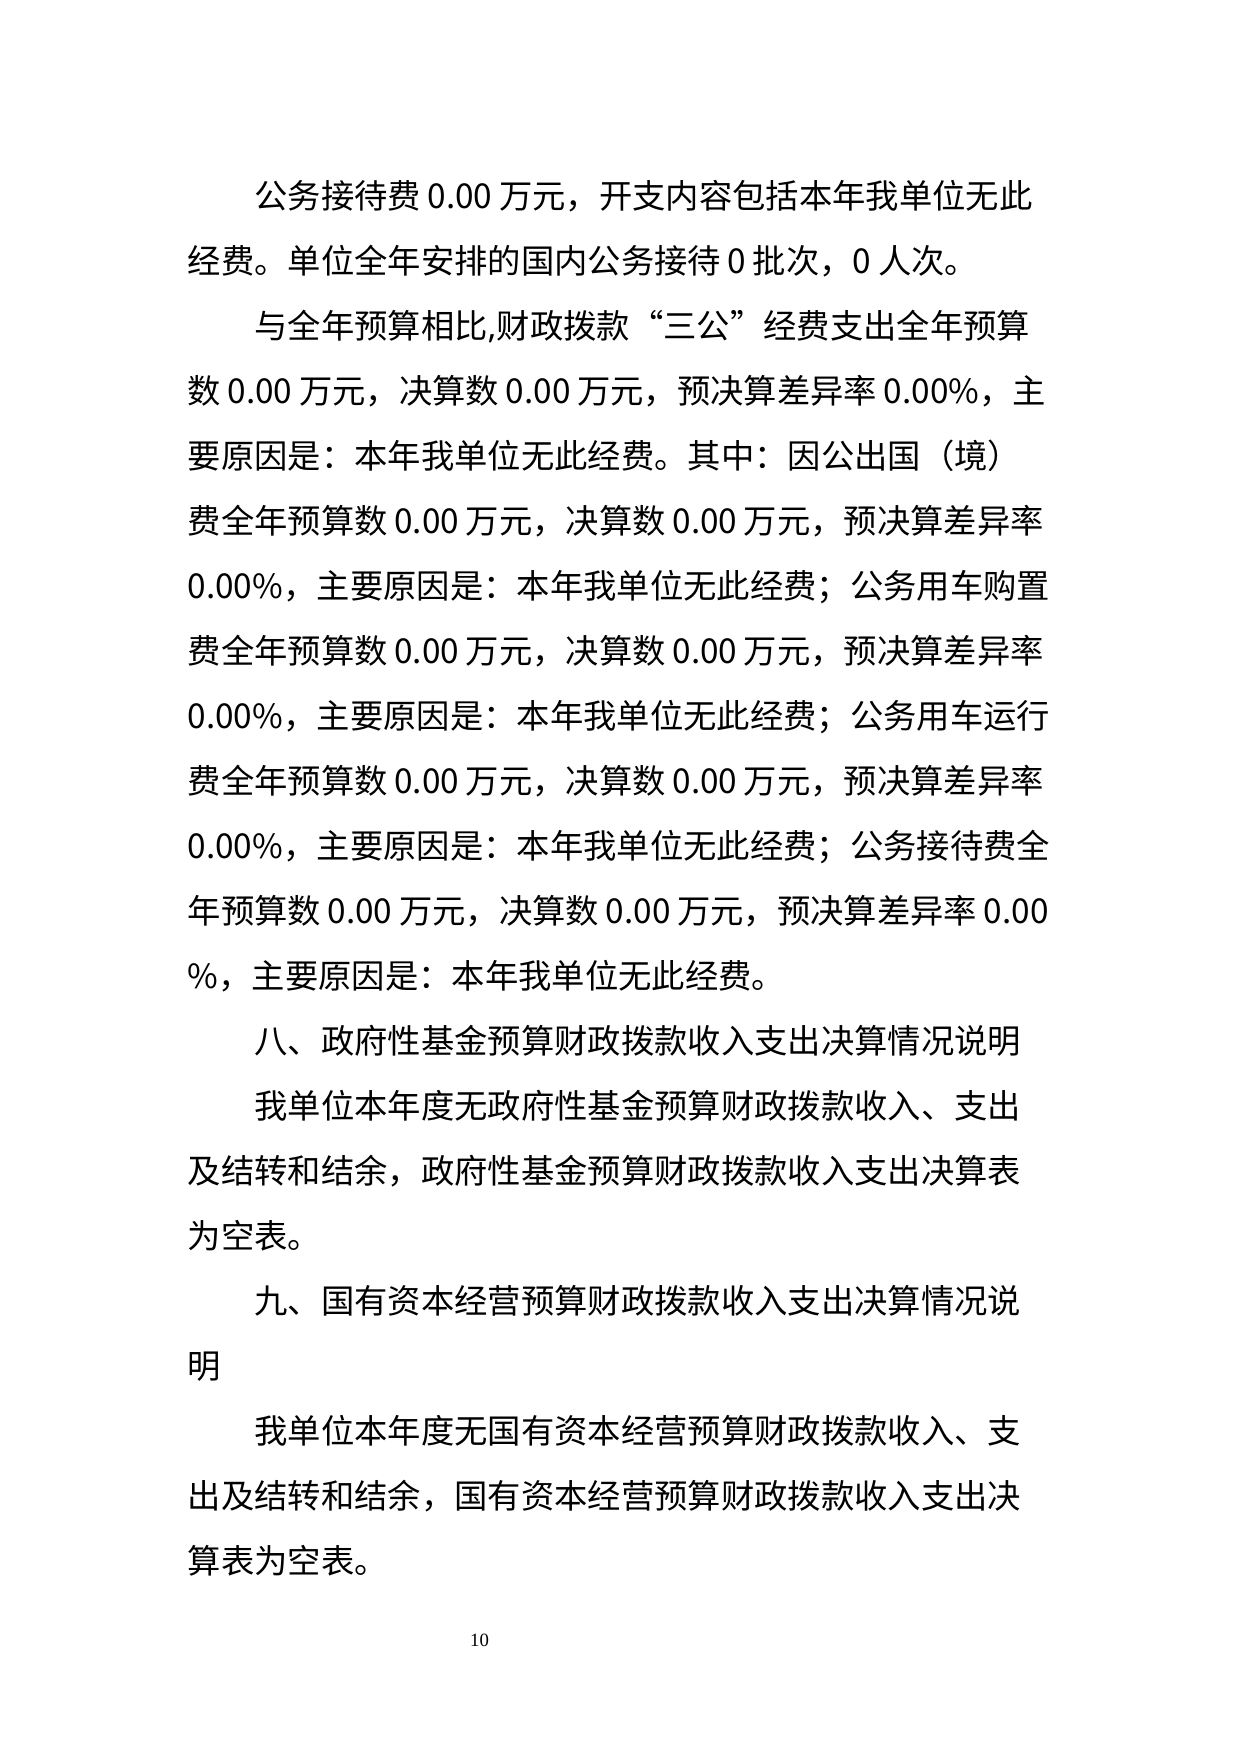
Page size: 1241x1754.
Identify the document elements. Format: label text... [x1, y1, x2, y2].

text 八、政府性基金预算财政拨款收入支出决算情况说明 [187, 1007, 1053, 1072]
text 我单位本年度无政府性基金预算财政拨款收入、支出及结转和结余，政府性基金预算财政拨款收入支出决算表为空表。 [187, 1072, 1053, 1267]
text 与全年预算相比,财政拨款“三公”经费支出全年预算数0.00万元，决算数0.00万元，预决算差异率0.00%，主要原因是：本年我单位无此经费。其中：因公出国（境）费全年预算数0.00万元，决算数0.00万元，预决算差异率0.00%，主要原因是：本年我单位无此经费；公务用车购置费全年预算数0.00万元，决算数0.00万元，预决算差异率0.00%，主要原因是：本年我单位无此经费；公务用车运行费全年预算数0.00万元，决算数0.00万元，预决算差异率0.00%，主要原因是：本年我单位无此经费；公务接待费全年预算数0.00万元，决算数0.00万元，预决算差异率0.00%，主要原因是：本年我单位无此经费。 [187, 292, 1053, 1007]
text 九、国有资本经营预算财政拨款收入支出决算情况说明 [187, 1267, 1053, 1397]
text 公务接待费0.00万元，开支内容包括本年我单位无此经费。单位全年安排的国内公务接待0批次，0人次。 [187, 162, 1053, 292]
text 我单位本年度无国有资本经营预算财政拨款收入、支出及结转和结余，国有资本经营预算财政拨款收入支出决算表为空表。 [187, 1397, 1053, 1592]
